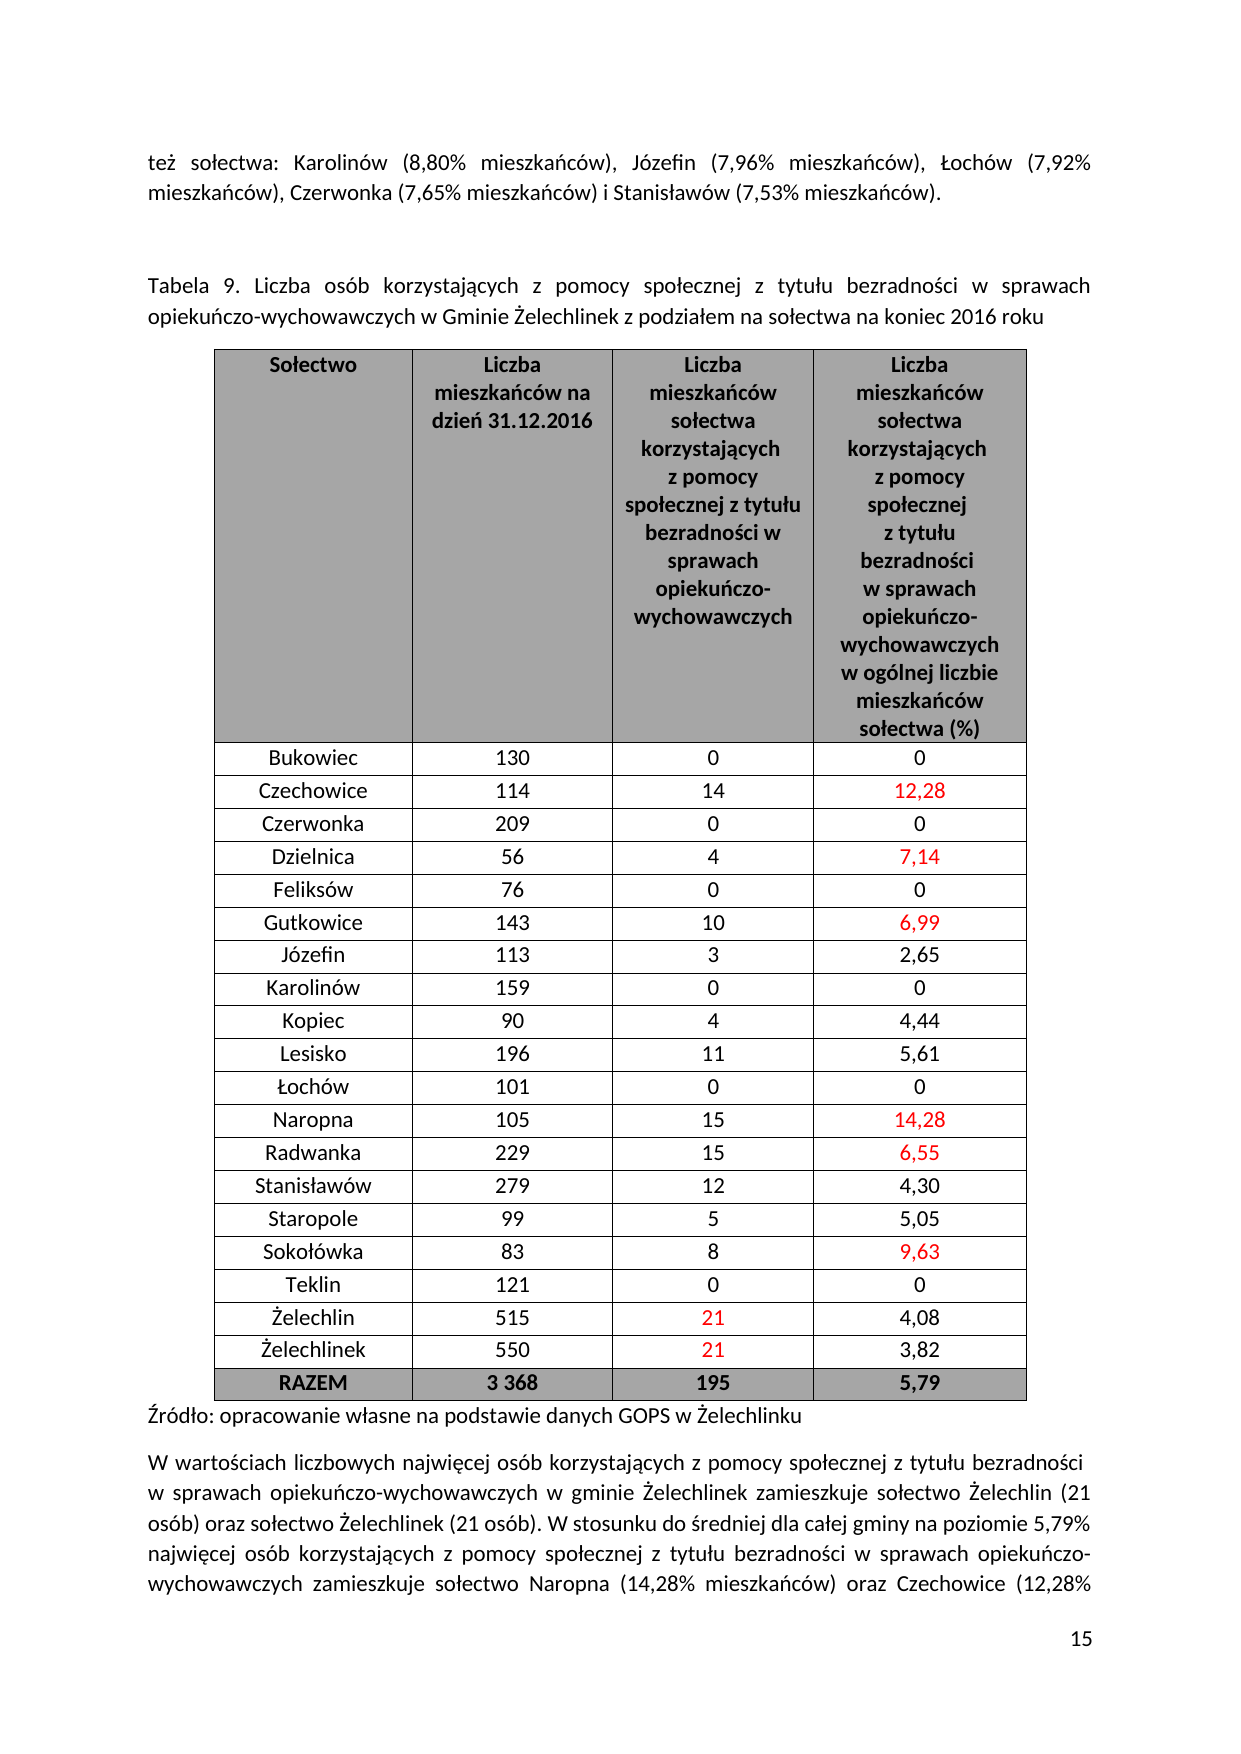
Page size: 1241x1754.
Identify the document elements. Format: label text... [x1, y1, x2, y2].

table_cell 12,28 [814, 776, 1026, 808]
table_cell Gutkowice [215, 908, 412, 939]
table_cell 21 [613, 1336, 813, 1367]
table_cell 0 [814, 743, 1026, 775]
table_cell 101 [413, 1072, 612, 1104]
table_cell 4 [613, 1006, 813, 1038]
table_cell 90 [413, 1006, 612, 1038]
table_cell 10 [613, 908, 813, 939]
table_cell 105 [413, 1105, 612, 1137]
table_cell Karolinów [215, 974, 412, 1005]
table_cell 12 [613, 1171, 813, 1203]
table_cell 0 [613, 974, 813, 1005]
table_cell 4,08 [814, 1303, 1026, 1334]
table_cell 15 [613, 1105, 813, 1137]
table_cell Żelechlin [215, 1303, 412, 1334]
table_cell 0 [613, 875, 813, 907]
table_cell 6,99 [814, 908, 1026, 939]
table_cell 143 [413, 908, 612, 939]
table_cell RAZEM [215, 1369, 412, 1400]
table_cell 4,44 [814, 1006, 1026, 1038]
table_cell 99 [413, 1204, 612, 1236]
table_header Liczba mieszkańców na dzień 31.12.2016 [413, 350, 612, 742]
table_cell 113 [413, 941, 612, 972]
table_cell Józefin [215, 941, 412, 972]
table_cell Kopiec [215, 1006, 412, 1038]
table_cell 121 [413, 1270, 612, 1302]
table_cell 21 [613, 1303, 813, 1334]
table_cell 2,65 [814, 941, 1026, 972]
table_cell 14,28 [814, 1105, 1026, 1137]
table_cell 0 [613, 743, 813, 775]
table_cell 6,55 [814, 1138, 1026, 1170]
table_cell 0 [814, 875, 1026, 907]
text Tabela 9. Liczba osób korzystających z pomocy społecznej z tytułu bezradności w sprawach opiekuńczo-wychowawczych w Gminie Żelechlinek z podziałem na sołectwa na koniec 2016 roku [148, 272, 1093, 330]
table_cell 5,05 [814, 1204, 1026, 1236]
table_cell 5,61 [814, 1039, 1026, 1071]
table_cell 159 [413, 974, 612, 1005]
table_cell 76 [413, 875, 612, 907]
table_cell 3,82 [814, 1336, 1026, 1367]
table_cell 3 [613, 941, 813, 972]
table_cell 9,63 [814, 1237, 1026, 1269]
table_cell 11 [613, 1039, 813, 1071]
table_cell 209 [413, 809, 612, 841]
table_cell 196 [413, 1039, 612, 1071]
table_cell 3 368 [413, 1369, 612, 1400]
table_cell Lesisko [215, 1039, 412, 1071]
table_cell Naropna [215, 1105, 412, 1137]
table_cell 83 [413, 1237, 612, 1269]
table_cell 229 [413, 1138, 612, 1170]
table_cell 550 [413, 1336, 612, 1367]
table_cell Czechowice [215, 776, 412, 808]
table_cell 56 [413, 842, 612, 874]
table_cell Żelechlinek [215, 1336, 412, 1367]
table_cell 14 [613, 776, 813, 808]
table_cell 195 [613, 1369, 813, 1400]
table_cell Radwanka [215, 1138, 412, 1170]
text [148, 148, 1093, 206]
table_cell Stanisławów [215, 1171, 412, 1203]
table_cell 114 [413, 776, 612, 808]
table_header Liczba mieszkańców sołectwa korzystających z pomocy społecznej z tytułu bezradności w sprawach opiekuńczo-wychowawczych w ogólnej liczbie mieszkańców sołectwa (%) [814, 350, 1026, 742]
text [148, 1448, 1093, 1597]
table_cell 0 [814, 1270, 1026, 1302]
table_cell 4,30 [814, 1171, 1026, 1203]
table_cell 7,14 [814, 842, 1026, 874]
table_cell Bukowiec [215, 743, 412, 775]
table_cell 0 [613, 1072, 813, 1104]
table_header Liczba mieszkańców sołectwa korzystających z pomocy społecznej z tytułu bezradności w sprawach opiekuńczo-wychowawczych [613, 350, 813, 742]
table_cell 5,79 [814, 1369, 1026, 1400]
table_cell 4 [613, 842, 813, 874]
table_cell Teklin [215, 1270, 412, 1302]
table_cell 515 [413, 1303, 612, 1334]
table_cell Feliksów [215, 875, 412, 907]
table_cell 279 [413, 1171, 612, 1203]
table_header Sołectwo [215, 350, 412, 742]
table_cell Łochów [215, 1072, 412, 1104]
table_cell 0 [613, 809, 813, 841]
table_cell Dzielnica [215, 842, 412, 874]
table_cell 0 [814, 1072, 1026, 1104]
table_cell Staropole [215, 1204, 412, 1236]
table_cell Sokołówka [215, 1237, 412, 1269]
table_cell 130 [413, 743, 612, 775]
table_cell 0 [613, 1270, 813, 1302]
table_cell 8 [613, 1237, 813, 1269]
table_cell 15 [613, 1138, 813, 1170]
table_cell 0 [814, 974, 1026, 1005]
text Źródło: opracowanie własne na podstawie danych GOPS w Żelechlinku [148, 1401, 1093, 1429]
table_cell 5 [613, 1204, 813, 1236]
table_cell 0 [814, 809, 1026, 841]
table_cell Czerwonka [215, 809, 412, 841]
